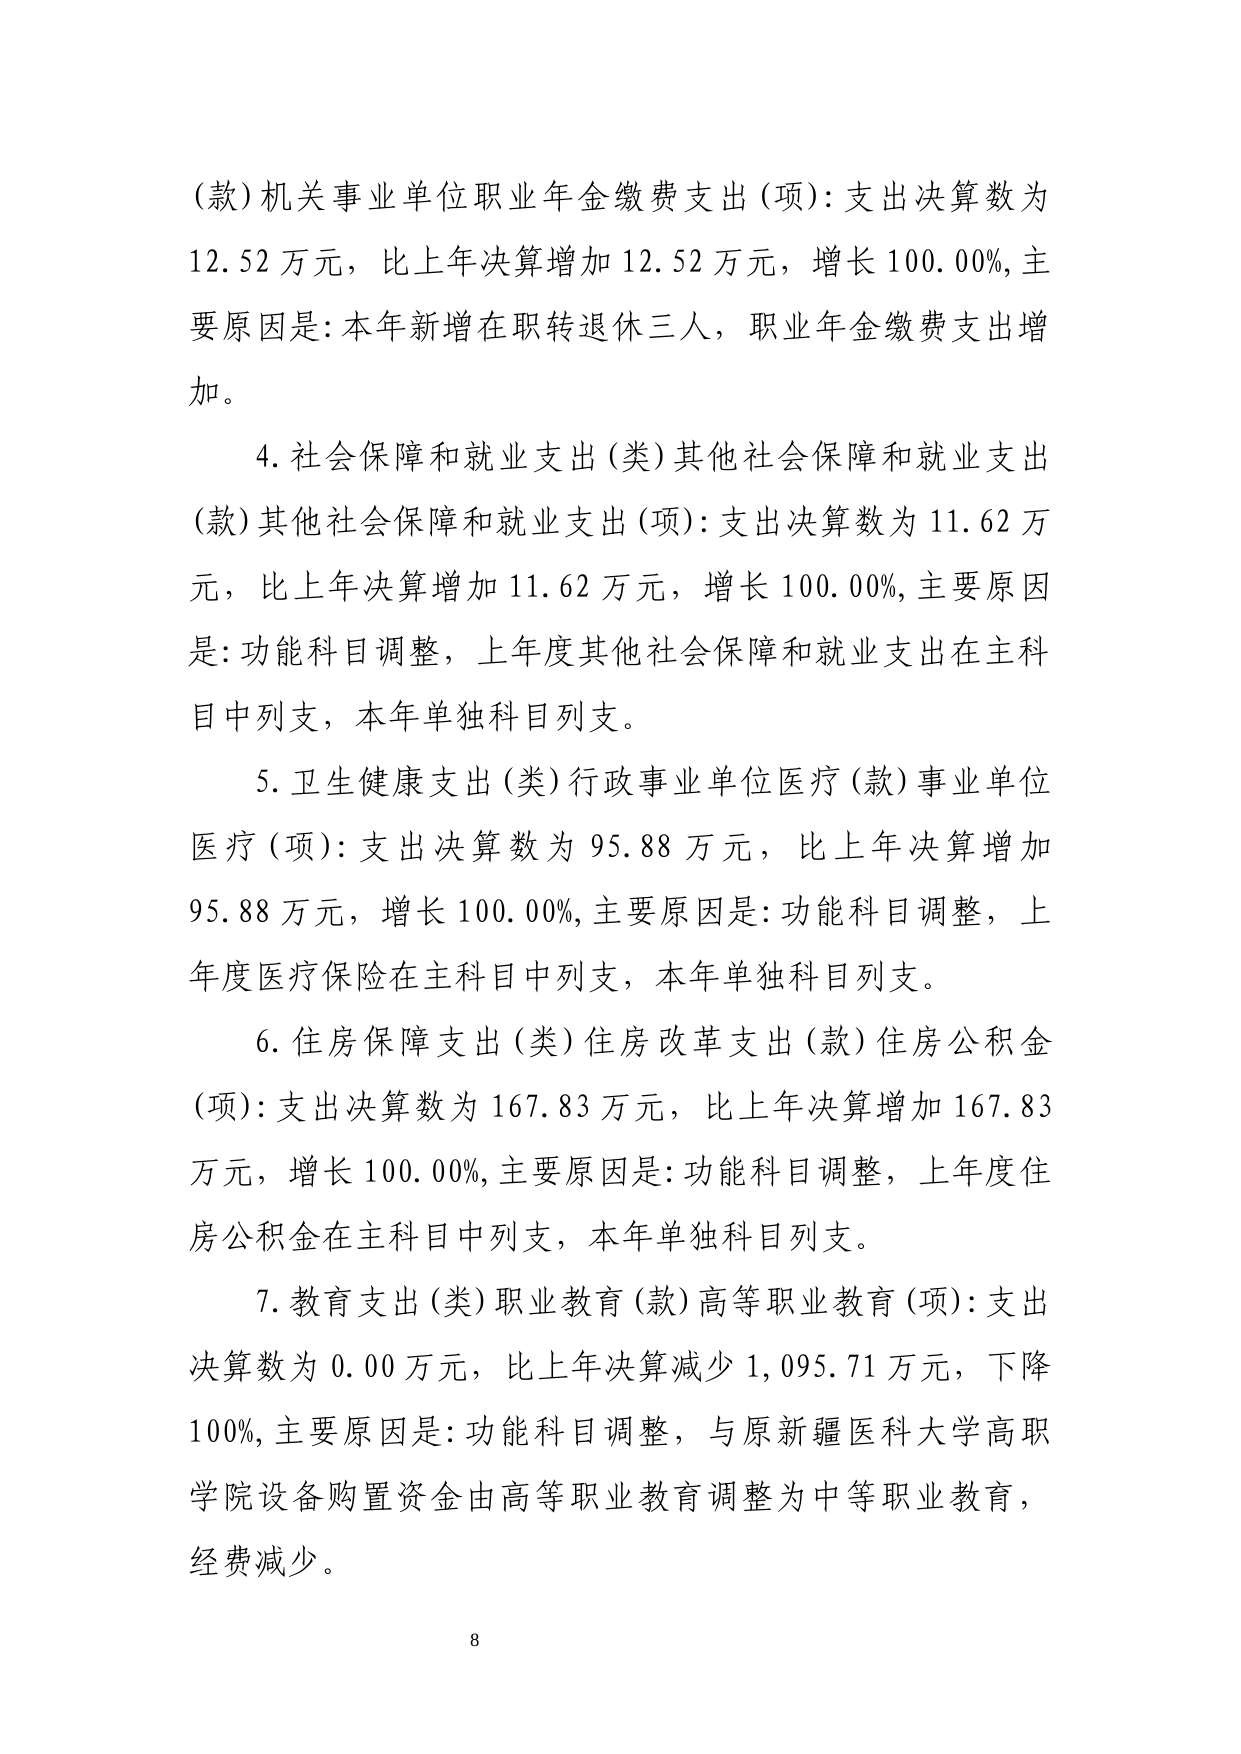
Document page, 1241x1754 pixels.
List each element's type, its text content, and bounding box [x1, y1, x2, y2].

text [187, 162, 1053, 422]
text 4.社会保障和就业支出(类)其他社会保障和就业支出(款)其他社会保障和就业支出(项):支出决算数为11.62万元，比上年决算增加11.62万元，增长100.00%,主要原因是:功能科目调整，上年度其他社会保障和就业支出在主科目中列支，本年单独科目列支。 [187, 422, 1053, 747]
text 7.教育支出(类)职业教育(款)高等职业教育(项):支出决算数为0.00万元，比上年决算减少1,095.71万元，下降100%,主要原因是:功能科目调整，与原新疆医科大学高职学院设备购置资金由高等职业教育调整为中等职业教育，经费减少。 [187, 1267, 1053, 1592]
text 6.住房保障支出(类)住房改革支出(款)住房公积金(项):支出决算数为167.83万元，比上年决算增加167.83万元，增长100.00%,主要原因是:功能科目调整，上年度住房公积金在主科目中列支，本年单独科目列支。 [187, 1007, 1053, 1267]
text 5.卫生健康支出(类)行政事业单位医疗(款)事业单位医疗(项):支出决算数为95.88万元，比上年决算增加95.88万元，增长100.00%,主要原因是:功能科目调整，上年度医疗保险在主科目中列支，本年单独科目列支。 [187, 747, 1053, 1007]
